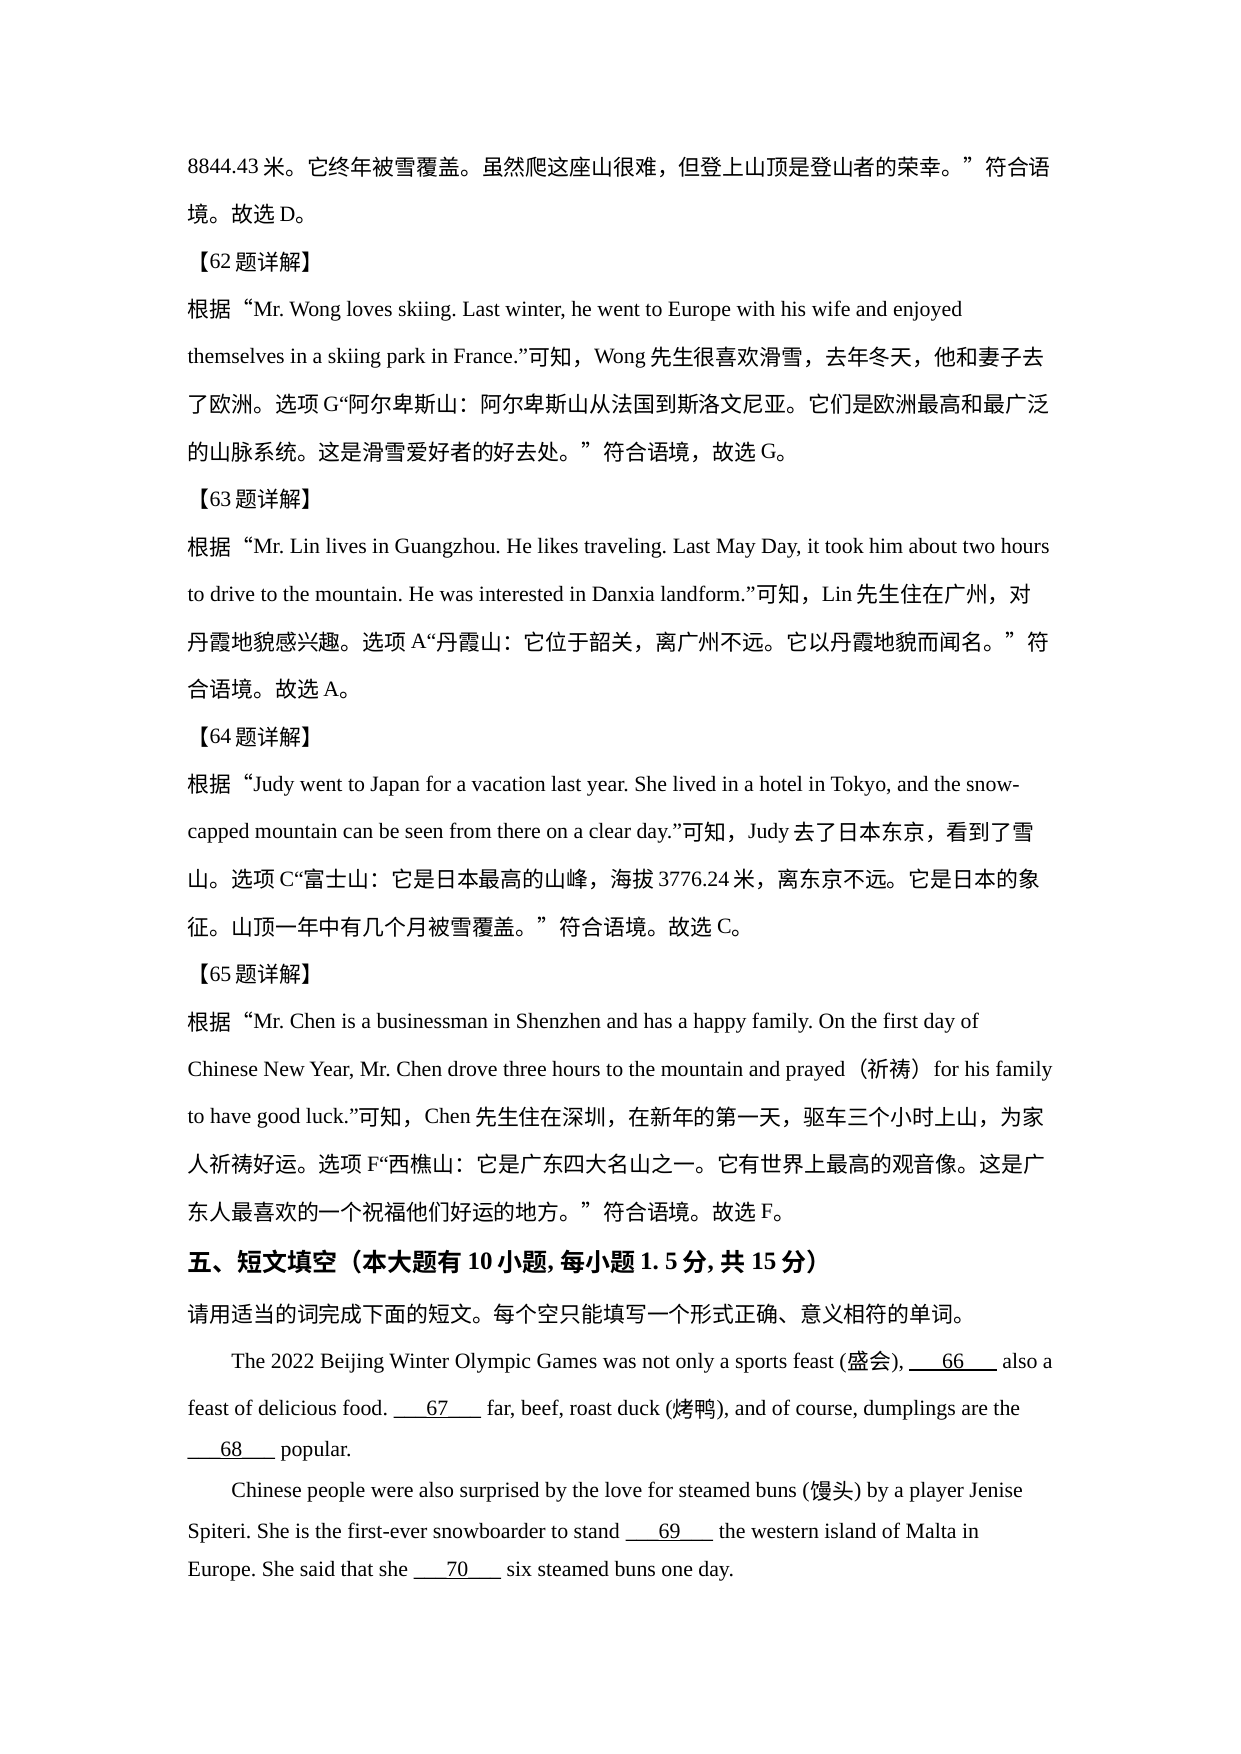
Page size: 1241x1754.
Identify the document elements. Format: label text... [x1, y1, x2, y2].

text 【62题详解】 [187, 245, 1053, 277]
text 【63题详解】 [187, 482, 1053, 514]
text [187, 150, 1053, 229]
text 根据“Mr. Wong loves skiing. Last winter, he went to Europe with his wife and enjoyed themselves in a skiing park in France.”可知，Wong先生很喜欢滑雪，去年冬天，他和妻子去了欧洲。选项G“阿尔卑斯山：阿尔卑斯山从法国到斯洛文尼亚。它们是欧洲最高和最广泛的山脉系统。这是滑雪爱好者的好去处。”符合语境，故选G。 [187, 292, 1053, 467]
text 根据“Mr. Chen is a businessman in Shenzhen and has a happy family. On the first day of Chinese New Year, Mr. Chen drove three hours to the mountain and prayed（祈祷）for his family to have good luck.”可知，Chen先生住在深圳，在新年的第一天，驱车三个小时上山，为家人祈祷好运。选项F“西樵山：它是广东四大名山之一。它有世界上最高的观音像。这是广东人最喜欢的一个祝福他们好运的地方。”符合语境。故选F。 [187, 1005, 1053, 1227]
text 根据“Judy went to Japan for a vacation last year. She lived in a hotel in Tokyo, and the snow-capped mountain can be seen from there on a clear day.”可知，Judy去了日本东京，看到了雪山。选项C“富士山：它是日本最高的山峰，海拔3776.24米，离东京不远。它是日本的象征。山顶一年中有几个月被雪覆盖。”符合语境。故选C。 [187, 767, 1053, 942]
text The 2022 Beijing Winter Olympic Games was not only a sports feast (盛会), ___66___ also a feast of delicious food. ___67___ far, beef, roast duck (烤鸭), and of course, dumplings are the ___68___ popular. [187, 1344, 1053, 1461]
text 请用适当的词完成下面的短文。每个空只能填写一个形式正确、意义相符的单词。 [187, 1297, 1053, 1328]
text Chinese people were also surprised by the love for steamed buns (馒头) by a player Jenise Spiteri. She is the first-ever snowboarder to stand ___69___ the western island of Malta in Europe. She said that she ___70___ six steamed buns one day. [187, 1474, 1053, 1581]
text 五、短文填空（本大题有10小题, 每小题1. 5分, 共 15分） [187, 1242, 1053, 1279]
text 根据“Mr. Lin lives in Guangzhou. He likes traveling. Last May Day, it took him about two hours to drive to the mountain. He was interested in Danxia landform.”可知，Lin先生住在广州，对丹霞地貌感兴趣。选项A“丹霞山：它位于韶关，离广州不远。它以丹霞地貌而闻名。”符合语境。故选A。 [187, 530, 1053, 704]
text 【65题详解】 [187, 957, 1053, 989]
text 【64题详解】 [187, 720, 1053, 752]
